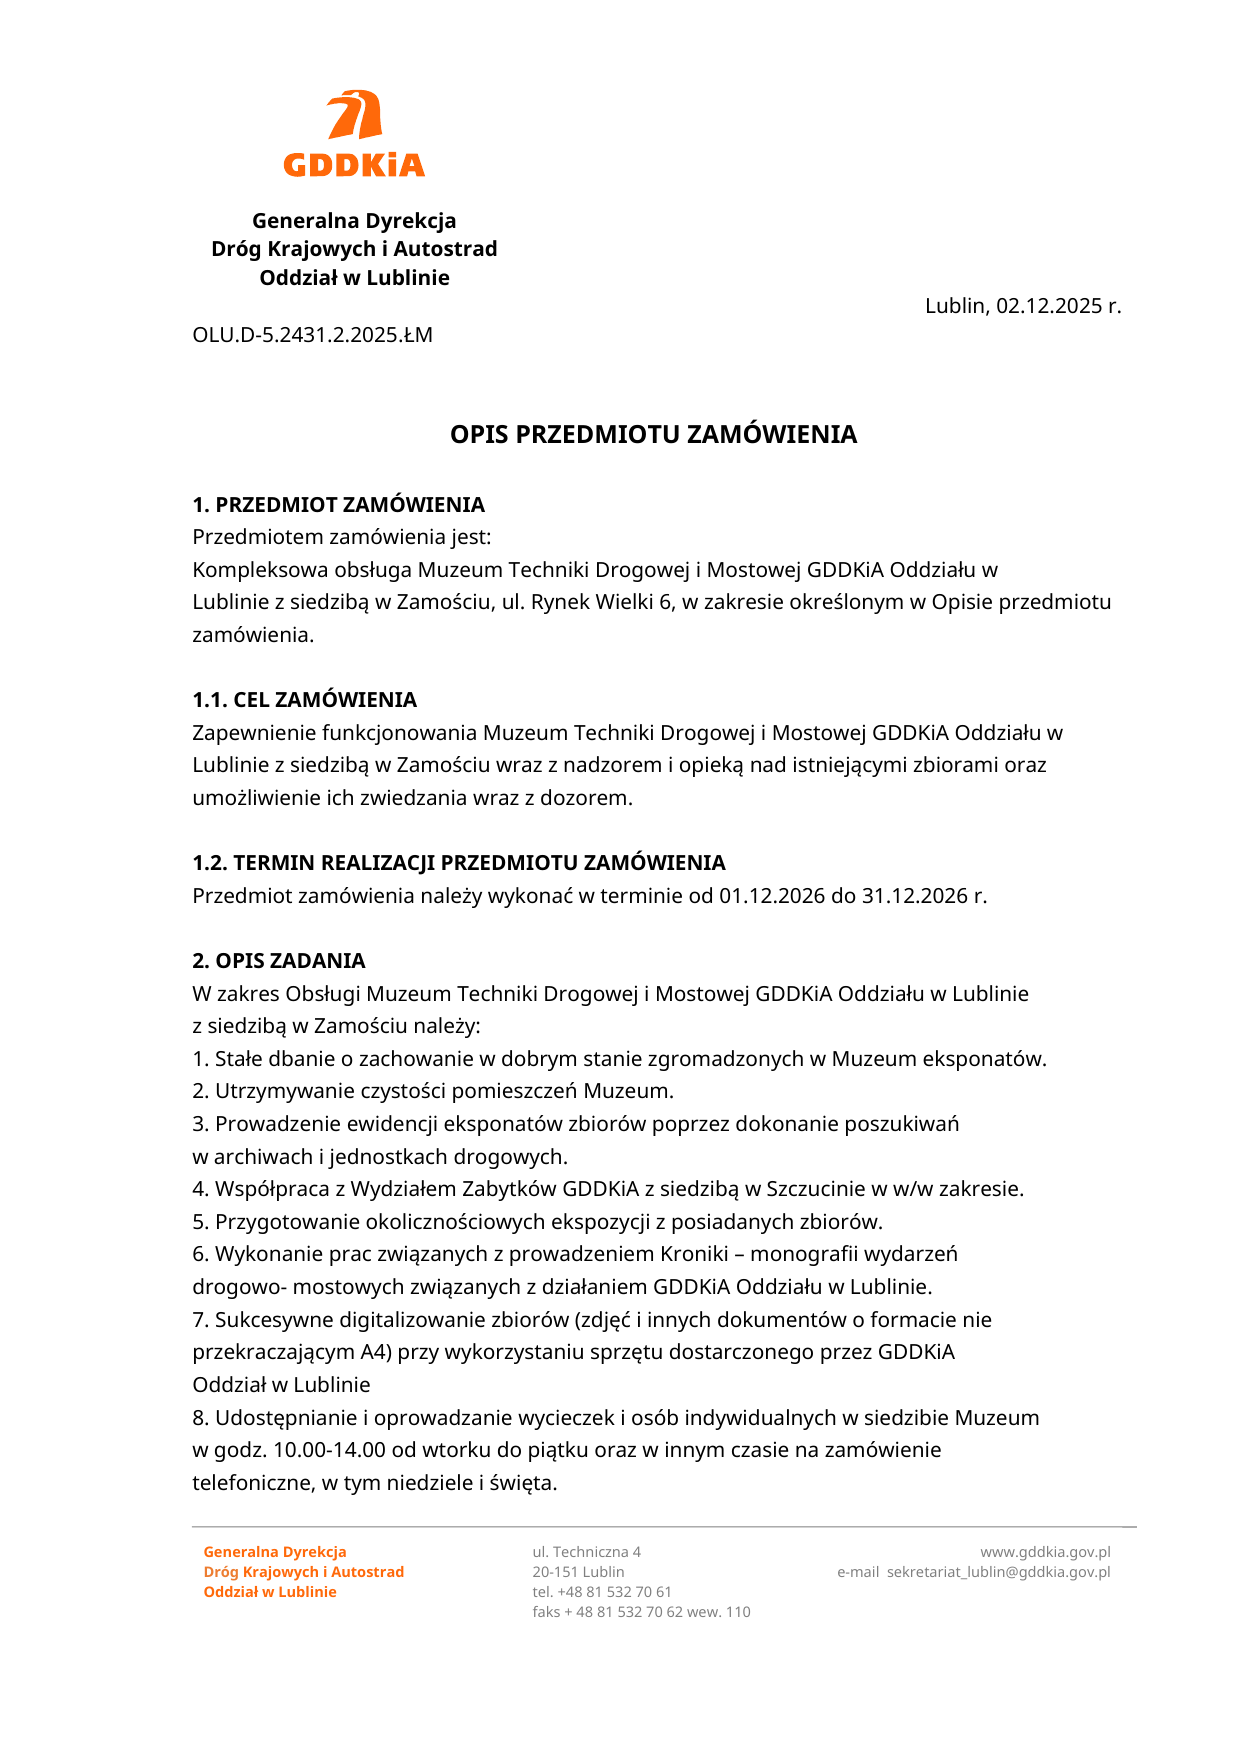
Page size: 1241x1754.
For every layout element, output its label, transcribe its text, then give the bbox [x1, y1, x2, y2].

text 1.1. CEL ZAMÓWIENIA [192, 685, 1115, 714]
text OPIS PRZEDMIOTU ZAMÓWIENIA [192, 416, 1115, 451]
text 8. Udostępnianie i oprowadzanie wycieczek i osób indywidualnych w siedzibie Muzeum [192, 1403, 1115, 1431]
text przekraczającym A4) przy wykorzystaniu sprzętu dostarczonego przez GDDKiA [192, 1337, 1115, 1366]
text w godz. 10.00-14.00 od wtorku do piątku oraz w innym czasie na zamówienie [192, 1435, 1115, 1464]
text 2. OPIS ZADANIA [192, 946, 1115, 974]
text Przedmiotem zamówienia jest: [192, 522, 1115, 551]
text 6. Wykonanie prac związanych z prowadzeniem Kroniki – monografii wydarzeń [192, 1239, 1115, 1268]
text 1. Stałe dbanie o zachowanie w dobrym stanie zgromadzonych w Muzeum eksponatów. [192, 1044, 1115, 1072]
text telefoniczne, w tym niedziele i święta. [192, 1468, 1115, 1496]
text 1. PRZEDMIOT ZAMÓWIENIA [192, 490, 1115, 518]
text 5. Przygotowanie okolicznościowych ekspozycji z posiadanych zbiorów. [192, 1207, 1115, 1235]
text W zakres Obsługi Muzeum Techniki Drogowej i Mostowej GDDKiA Oddziału w Lublinie [192, 979, 1115, 1007]
text 4. Współpraca z Wydziałem Zabytków GDDKiA z siedzibą w Szczucinie w w/w zakresie. [192, 1174, 1115, 1203]
text Oddział w Lublinie [192, 1370, 1115, 1398]
text Lublinie z siedzibą w Zamościu, ul. Rynek Wielki 6, w zakresie określonym w Opisie przedmiotu zamówienia. [192, 587, 1115, 648]
text 1.2. TERMIN REALIZACJI PRZEDMIOTU ZAMÓWIENIA [192, 848, 1115, 877]
text z siedzibą w Zamościu należy: [192, 1011, 1115, 1040]
text Lublin, 02.12.2025 r. [192, 291, 1122, 320]
text Przedmiot zamówienia należy wykonać w terminie od 01.12.2026 do 31.12.2026 r. [192, 881, 1115, 909]
text OLU.D-5.2431.2.2025.ŁM [192, 320, 1122, 348]
text Kompleksowa obsługa Muzeum Techniki Drogowej i Mostowej GDDKiA Oddziału w [192, 555, 1115, 583]
text Zapewnienie funkcjonowania Muzeum Techniki Drogowej i Mostowej GDDKiA Oddziału w Lublinie z siedzibą w Zamościu wraz z nadzorem i opieką nad istniejącymi zbiorami oraz umożliwienie ich zwiedzania wraz z dozorem. [192, 718, 1115, 812]
text drogowo- mostowych związanych z działaniem GDDKiA Oddziału w Lublinie. [192, 1272, 1115, 1301]
text 2. Utrzymywanie czystości pomieszczeń Muzeum. [192, 1077, 1115, 1105]
text w archiwach i jednostkach drogowych. [192, 1142, 1115, 1170]
text 3. Prowadzenie ewidencji eksponatów zbiorów poprzez dokonanie poszukiwań [192, 1109, 1115, 1138]
text 7. Sukcesywne digitalizowanie zbiorów (zdjęć i innych dokumentów o formacie nie [192, 1305, 1115, 1333]
